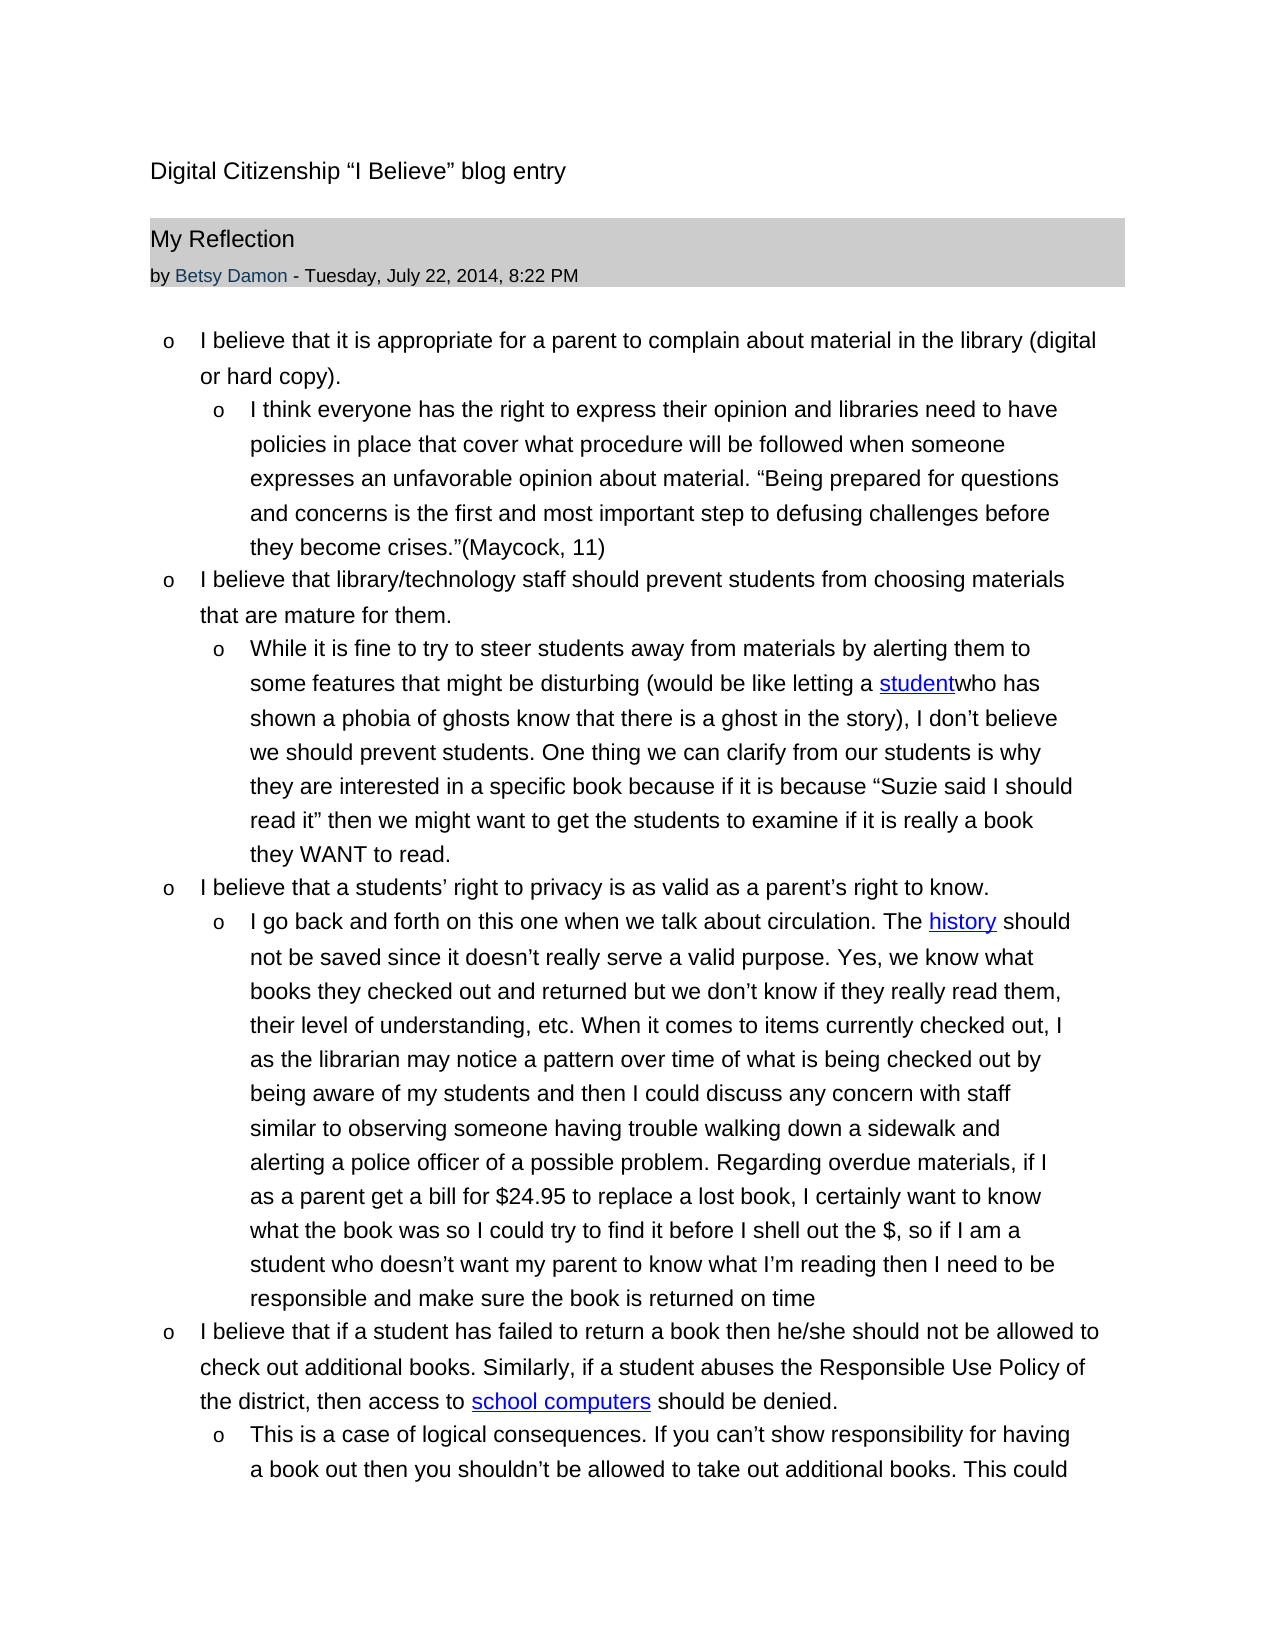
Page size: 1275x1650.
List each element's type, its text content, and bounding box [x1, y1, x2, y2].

list I believe that if a student has failed to return a book then he/she should not be allowed to check out additional books. Similarly, if a student abuses the Responsible Use Policy of the district, then access to school computers should be denied. [162, 1312, 1100, 1414]
text by Betsy Damon - Tuesday, July 22, 2014, 8:22 PM [150, 252, 1125, 287]
list I believe that library/technology staff should prevent students from choosing materials that are mature for them. [162, 560, 1100, 628]
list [212, 1414, 1075, 1482]
text My Reflection [150, 218, 1125, 252]
list I go back and forth on this one when we talk about circulation. The history should not be saved since it doesn’t really serve a valid purpose. Yes, we know what books they checked out and returned but we don’t know if they really read them, their level of understanding, etc. When it comes to items currently checked out, I as the librarian may notice a pattern over time of what is being checked out by being aware of my students and then I could discuss any concern with staff similar to observing someone having trouble walking down a sidewalk and alerting a police officer of a possible problem. Regarding overdue materials, if I as a parent get a bill for $24.95 to replace a lost book, I certainly want to know what the book was so I could try to find it before I shell out the $, so if I am a student who doesn’t want my parent to know what I’m reading then I need to be responsible and make sure the book is returned on time [212, 902, 1075, 1312]
list While it is fine to try to steer students away from materials by alerting them to some features that might be disturbing (would be like letting a studentwho has shown a phobia of ghosts know that there is a ghost in the story), I don’t believe we should prevent students. One thing we can clarify from our students is why they are interested in a specific book because if it is because “Suzie said I should read it” then we might want to get the students to examine if it is really a book they WANT to read. [212, 628, 1075, 867]
text Digital Citizenship “I Believe” blog entry [150, 150, 1125, 184]
list I think everyone has the right to express their opinion and libraries need to have policies in place that cover what procedure will be followed when someone expresses an unfavorable opinion about material. “Being prepared for questions and concerns is the first and most important step to defusing challenges before they become crises.”(Maycock, 11) [212, 389, 1075, 560]
list I believe that it is appropriate for a parent to complain about material in the library (digital or hard copy). [162, 321, 1100, 389]
list I believe that a students’ right to privacy is as valid as a parent’s right to know. [162, 867, 1100, 902]
